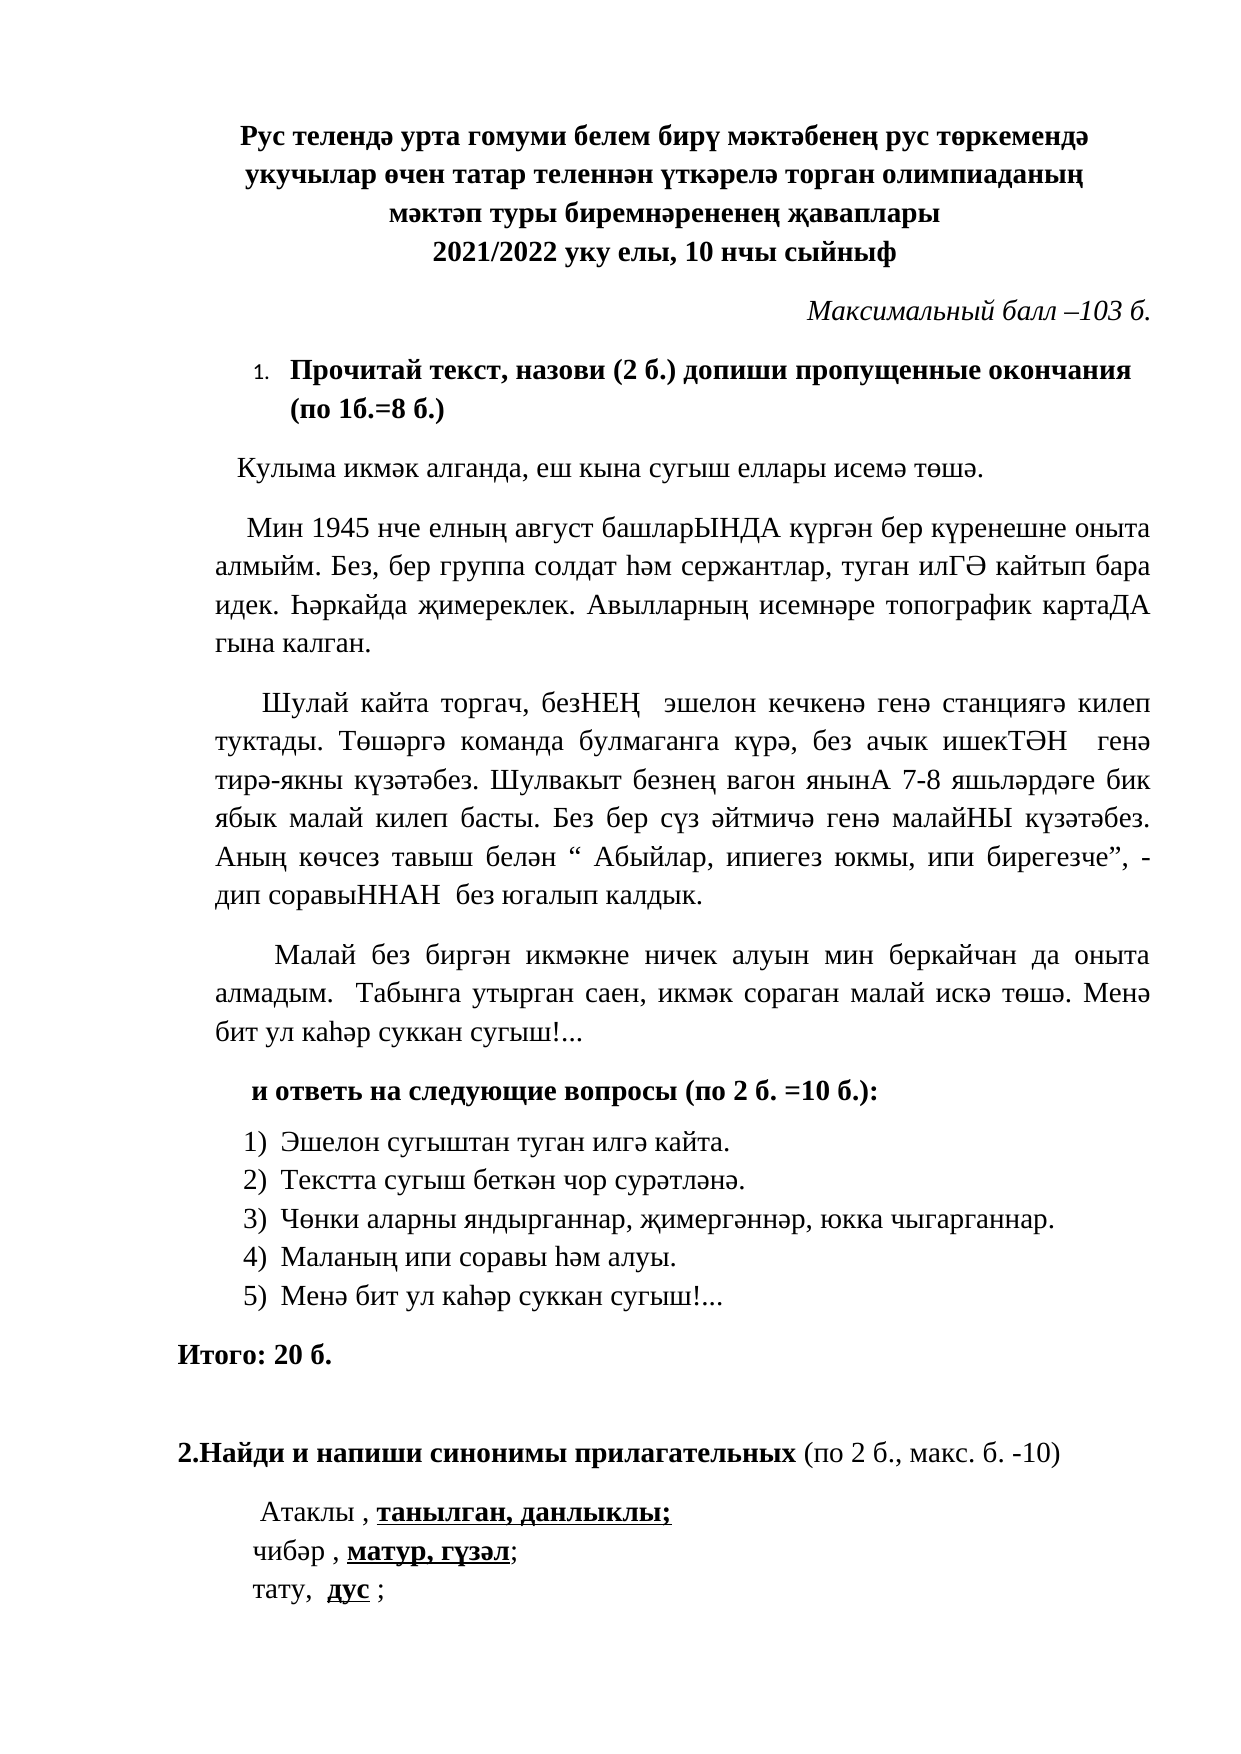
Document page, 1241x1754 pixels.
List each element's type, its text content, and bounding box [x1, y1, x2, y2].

text мәктәп туры биремнәрененең җаваплары [177, 195, 1152, 229]
list Текстта сугыш беткән чор сурәтләнә. [243, 1162, 1152, 1196]
text 2.Найди и напиши синонимы прилагательных (по 2 б., макс. б. -10) [177, 1435, 1152, 1469]
list Эшелон сугыштан туган илгә кайта. [243, 1124, 1152, 1157]
list Менә бит ул каһәр суккан сугыш!... [243, 1278, 1152, 1311]
list Атаклы , танылган, данлыклы; [252, 1494, 1152, 1528]
text и ответь на следующие вопросы (по 2 б. =10 б.): [177, 1073, 1152, 1107]
list тату, дус ; [252, 1572, 1152, 1605]
text Шулай кайта торгач, безНЕҢ эшелон кечкенә генә станциягә килеп туктады. Төшәргә команда булмаганга күрә, без ачык ишекТӘН генә тирә-якны күзәтәбез. Шулвакыт безнең вагон янынА 7-8 яшьләрдәге бик ябык малай килеп басты. Без бер сүз әйтмичә генә малайНЫ күзәтәбез. Аның көчсез тавыш белән “ Абыйлар, ипиегез юкмы, ипи бирегезче”, - дип соравыННАН без югалып калдык. [215, 685, 1152, 911]
text Рус телендә урта гомуми белем бирү мәктәбенең рус төркемендә укучылар өчен татар теленнән үткәрелә торган олимпиаданың [177, 118, 1152, 190]
text Малай без биргән икмәкне ничек алуын мин беркайчан да оныта алмадым. Табынга утырган саен, икмәк сораган малай искә төшә. Менә бит ул каһәр суккан сугыш!... [215, 937, 1152, 1047]
text Максимальный балл –103 б. [177, 293, 1152, 327]
list Прочитай текст, назови (2 б.) допиши пропущенные окончания (по 1б.=8 б.) [252, 352, 1152, 424]
list Чөнки аларны яндырганнар, җимергәннәр, юкка чыгарганнар. [243, 1201, 1152, 1234]
text Итого: 20 б. [177, 1337, 1152, 1371]
text Кулыма икмәк алганда, еш кына сугыш еллары исемә төшә. [215, 450, 1152, 484]
text 2021/2022 уку елы, 10 нчы сыйныф [177, 234, 1152, 267]
list Маланың ипи соравы һәм алуы. [243, 1239, 1152, 1273]
list чибәр , матур, гүзәл; [252, 1533, 1152, 1567]
text Мин 1945 нче елның август башларЫНДА күргән бер күренешне оныта алмыйм. Без, бер группа солдат һәм сержантлар, туган илГӘ кайтып бара идек. Һәркайда җимереклек. Авылларның исемнәре топографик картаДА гына калган. [215, 510, 1152, 659]
